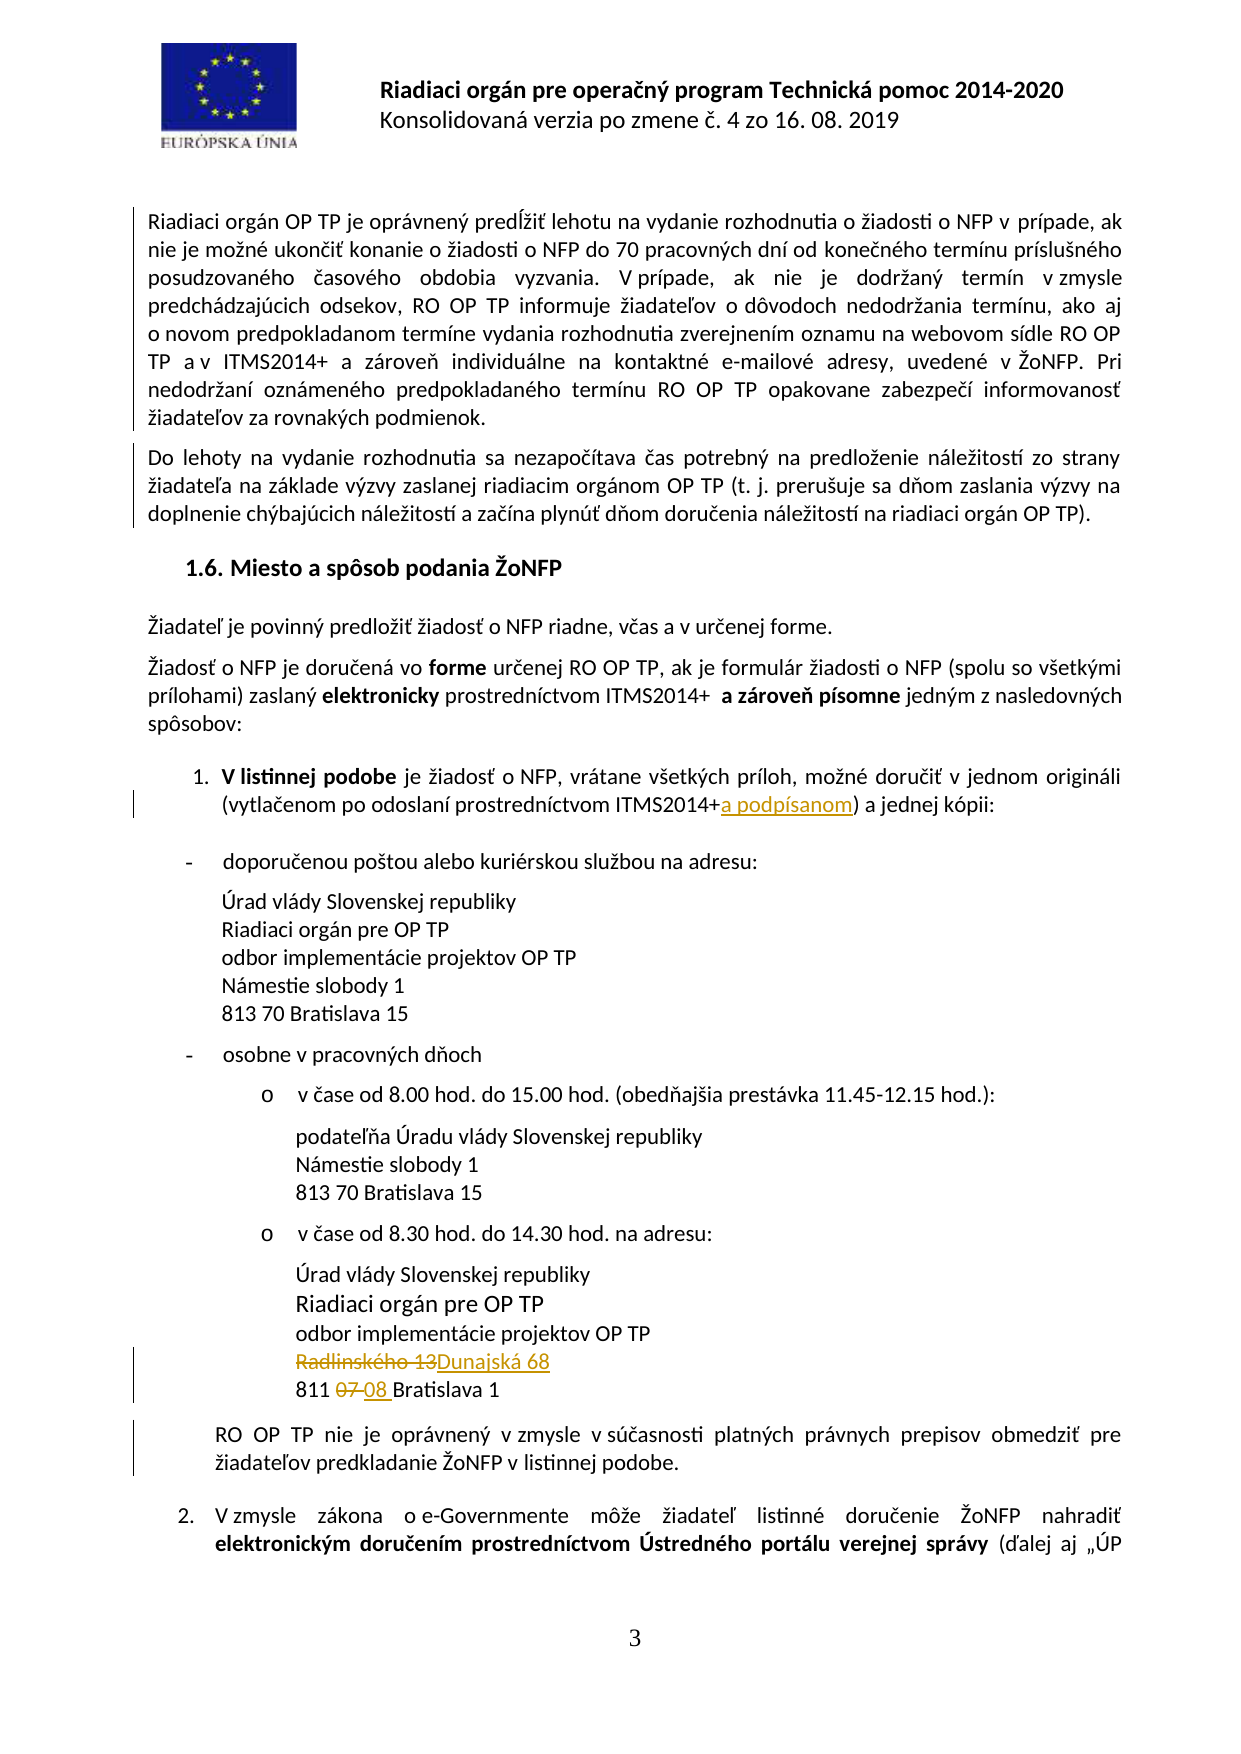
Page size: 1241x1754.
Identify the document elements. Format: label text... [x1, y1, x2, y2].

text Žiadateľ je povinný predložiť žiadosť o NFP riadne, včas a v určenej forme. [148, 612, 1122, 641]
text podateľňa Úradu vlády Slovenskej republiky [148, 1122, 1122, 1150]
text odbor implementácie projektov OP TP [148, 1319, 1122, 1347]
text odbor implementácie projektov OP TP [148, 943, 1122, 971]
text 813 70 Bratislava 15 [148, 999, 1122, 1027]
text Úrad vlády Slovenskej republiky [148, 887, 1122, 915]
text Riadiaci orgán pre OP TP [148, 915, 1122, 943]
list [177, 1501, 1122, 1557]
list osobne v pracovných dňoch [185, 1040, 1122, 1068]
list v čase od 8.00 hod. do 15.00 hod. (obedňajšia prestávka 11.45-12.15 hod.): [260, 1081, 1122, 1110]
text RO OP TP nie je oprávnený v zmysle v súčasnosti platných právnych prepisov obmedziť pre žiadateľov predkladanie ŽoNFP v listinnej podobe. [215, 1420, 1122, 1476]
text 811 Bratislava 1 [148, 1375, 1122, 1403]
text Do lehoty na vydanie rozhodnutia sa nezapočítava čas potrebný na predloženie náležitostí zo strany žiadateľa na základe výzvy zaslanej riadiacim orgánom OP TP (t. j. prerušuje sa dňom zaslania výzvy na doplnenie chýbajúcich náležitostí a začína plynúť dňom doručenia náležitostí na riadiaci orgán OP TP). [148, 443, 1122, 527]
text Námestie slobody 1 [148, 971, 1122, 999]
list V listinnej podobe je žiadosť o NFP, vrátane všetkých príloh, možné doručiť v jednom origináli (vytlačenom po odoslaní prostredníctvom ITMS2014+) a jednej kópii: [192, 762, 1122, 818]
text Žiadosť o NFP je doručená vo forme určenej RO OP TP, ak je formulár žiadosti o NFP (spolu so všetkými prílohami) zaslaný elektronicky prostredníctvom ITMS2014+ a zároveň písomne jedným z nasledovných spôsobov: [148, 653, 1122, 737]
text Riadiaci orgán pre OP TP [148, 1288, 1122, 1319]
text Námestie slobody 1 [148, 1150, 1122, 1178]
text 813 70 Bratislava 15 [148, 1178, 1122, 1206]
text Riadiaci orgán OP TP je oprávnený predĺžiť lehotu na vydanie rozhodnutia o žiadosti o NFP v prípade, ak nie je možné ukončiť konanie o žiadosti o NFP do 70 pracovných dní od konečného termínu príslušného posudzovaného časového obdobia vyzvania. V prípade, ak nie je dodržaný termín v zmysle predchádzajúcich odsekov, RO OP TP informuje žiadateľov o dôvodoch nedodržania termínu, ako aj o novom predpokladanom termíne vydania rozhodnutia zverejnením oznamu na webovom sídle RO OP TP a v ITMS2014+ a zároveň individuálne na kontaktné e-mailové adresy, uvedené v ŽoNFP. Pri nedodržaní oznámeného predpokladaného termínu RO OP TP opakovane zabezpečí informovanosť žiadateľov za rovnakých podmienok. [148, 207, 1122, 431]
list Miesto a spôsob podania ŽoNFP [185, 552, 1122, 583]
list v čase od 8.30 hod. do 14.30 hod. na adresu: [260, 1219, 1122, 1248]
list doporučenou poštou alebo kuriérskou službou na adresu: [185, 847, 1122, 875]
text Úrad vlády Slovenskej republiky [148, 1260, 1122, 1288]
